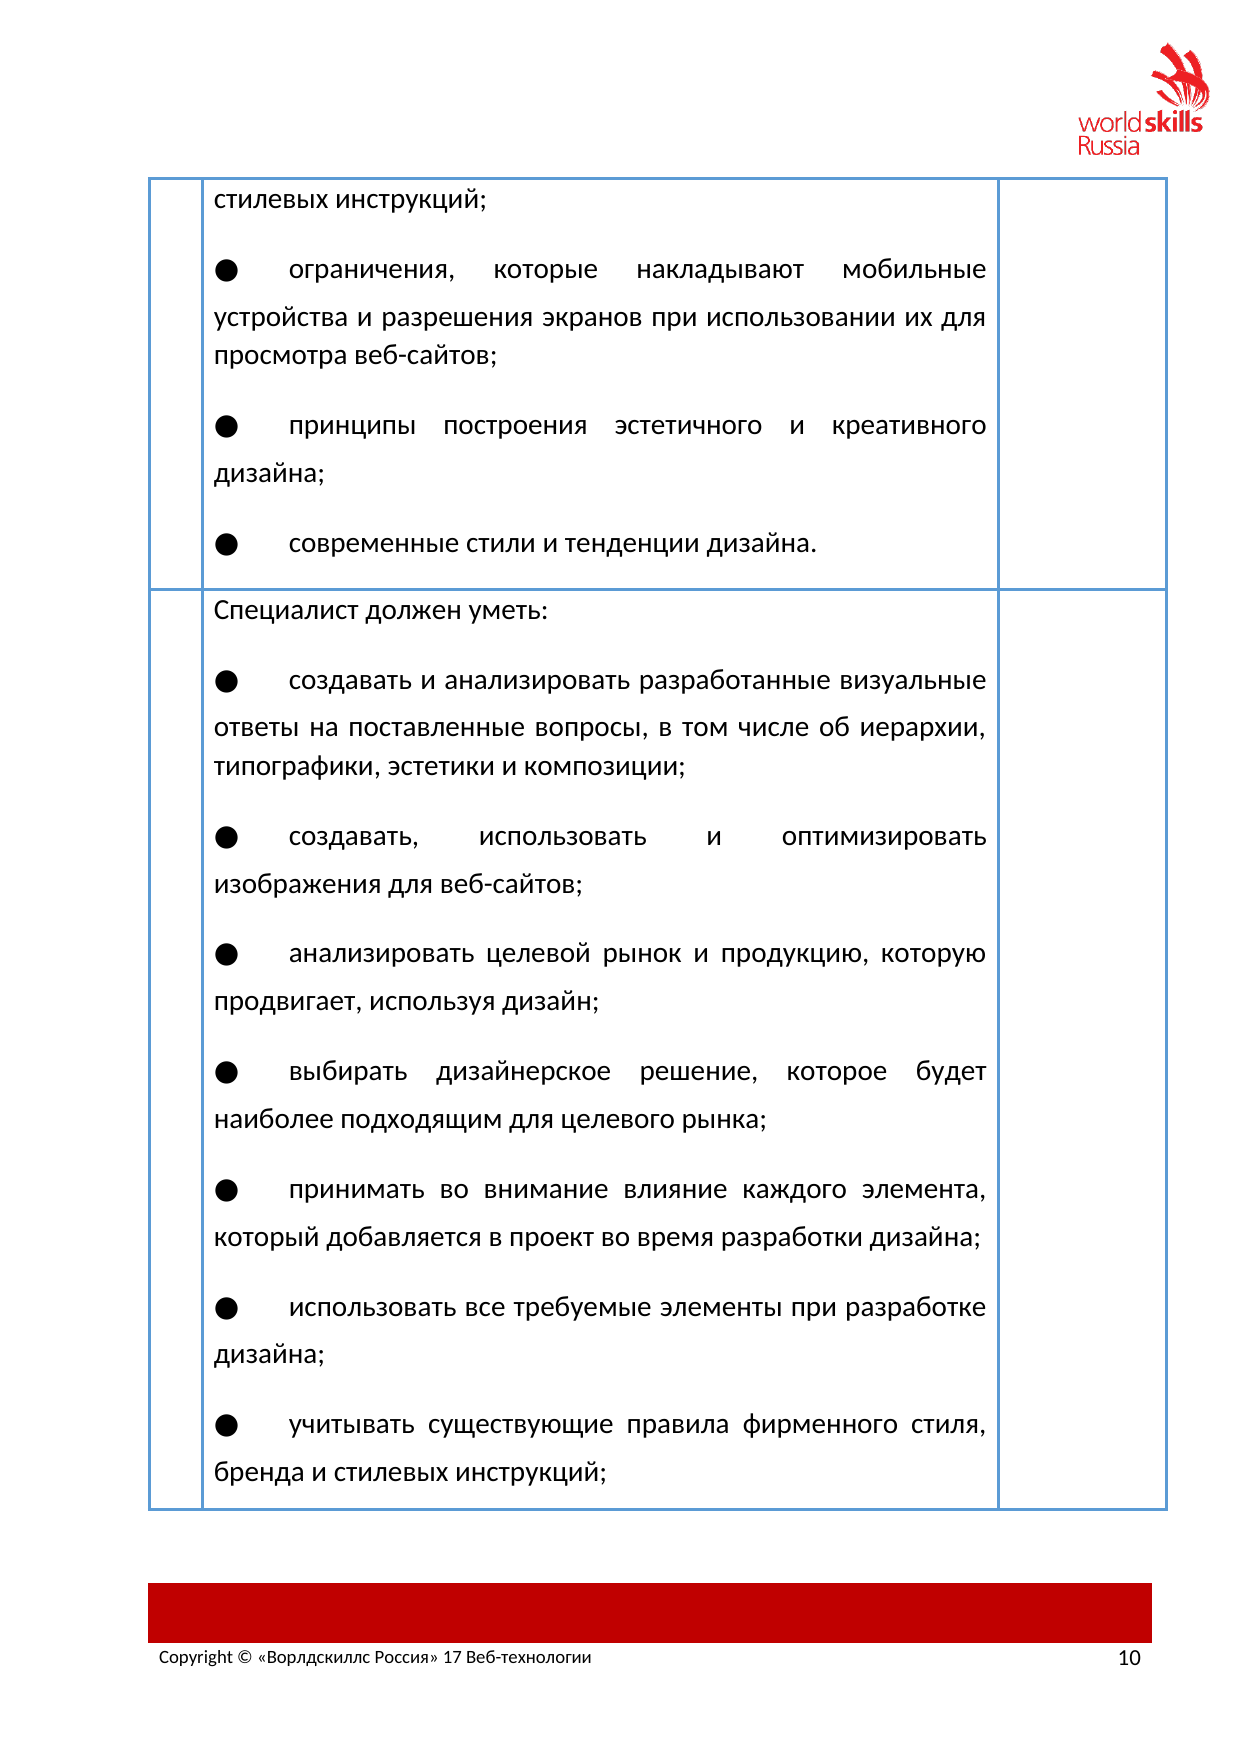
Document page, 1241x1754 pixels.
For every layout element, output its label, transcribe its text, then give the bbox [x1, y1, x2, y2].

table_cell [1000, 591, 1165, 1508]
table_cell [151, 180, 201, 588]
picture [1078, 42, 1235, 155]
table_cell [151, 591, 201, 1508]
table_cell [1000, 180, 1165, 588]
